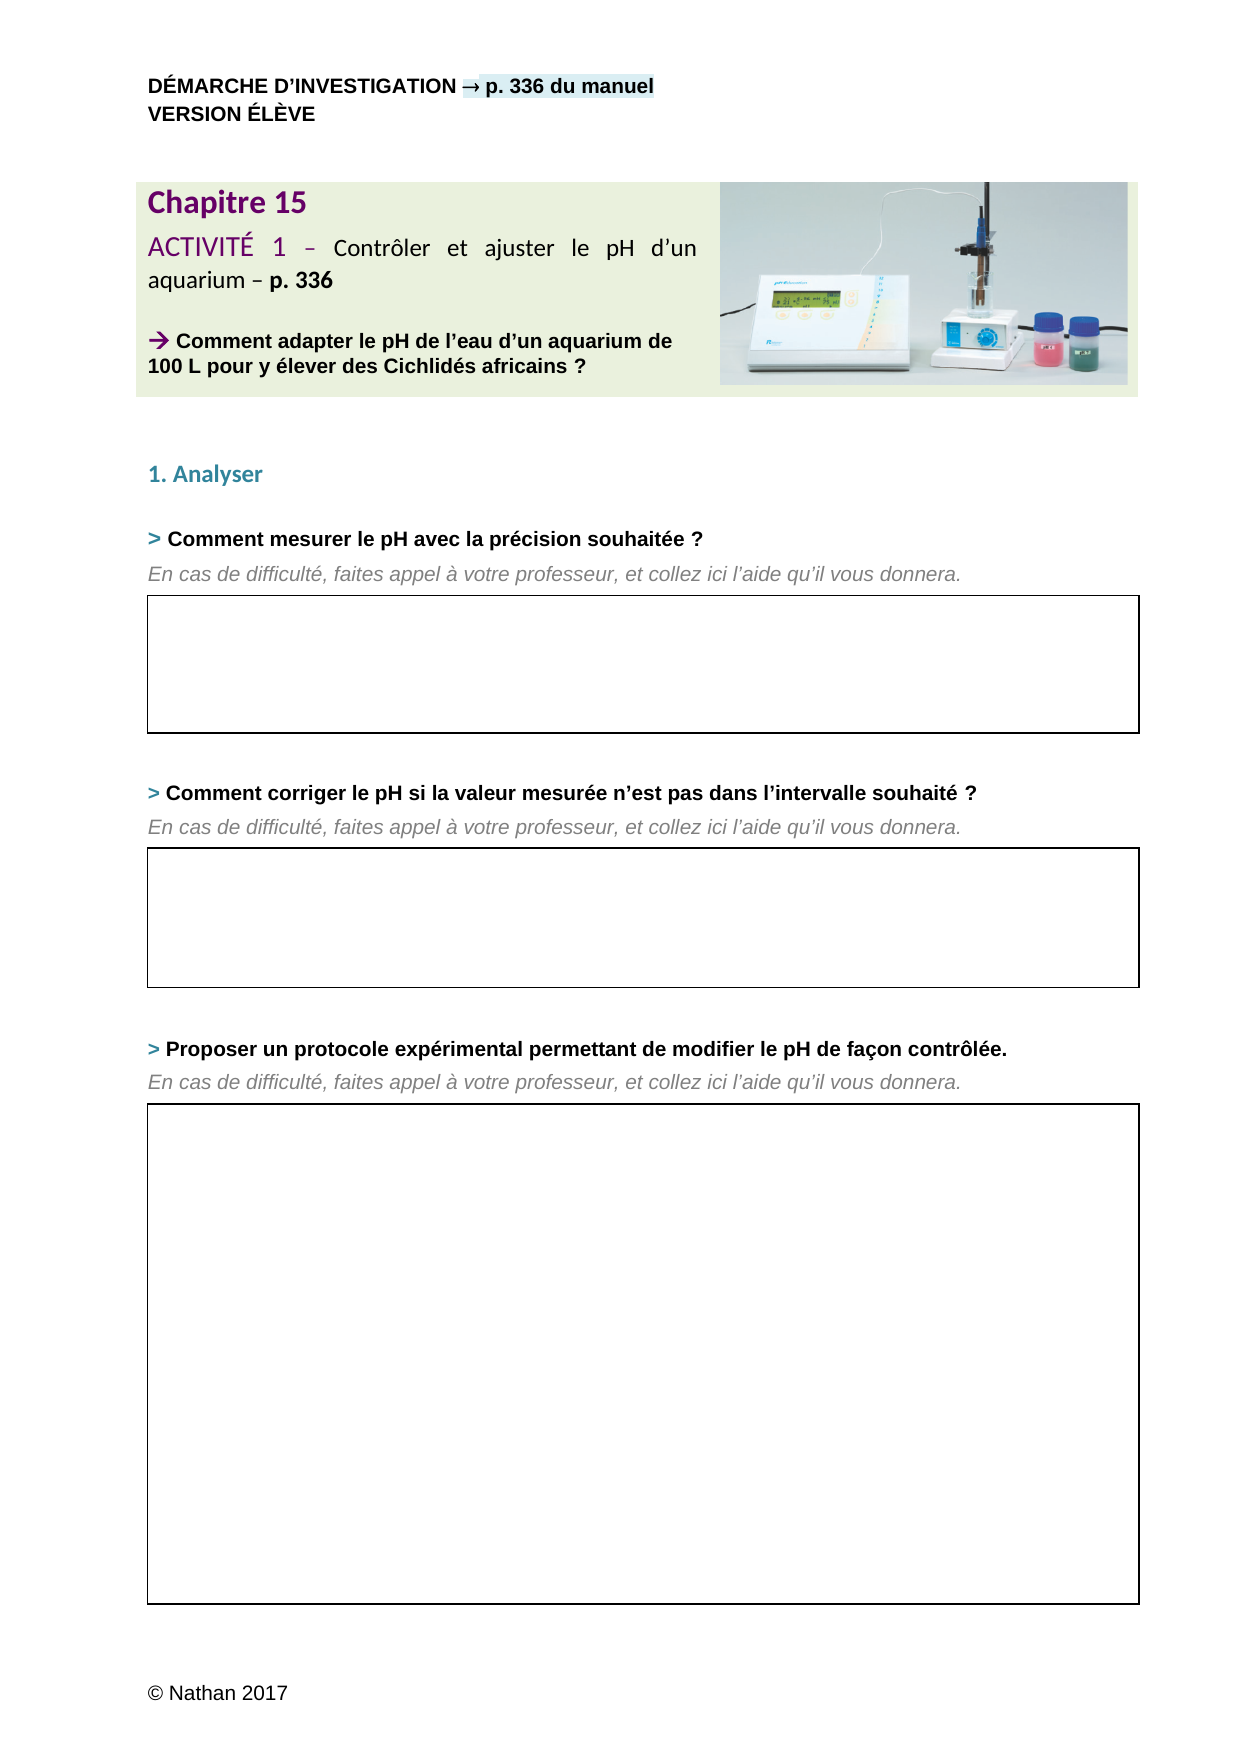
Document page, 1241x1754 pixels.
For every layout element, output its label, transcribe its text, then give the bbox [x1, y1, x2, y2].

text > Proposer un protocole expérimental permettant de modifier le pH de façon contrôlée. [148, 1036, 1107, 1060]
text > Comment mesurer le pH avec la précision souhaitée ? [148, 525, 1107, 552]
text En cas de difficulté, faites appel à votre professeur, et collez ici l’aide qu’il vous donnera. [148, 814, 1093, 838]
table_header Chapitre 15 ACTIVITÉ 1 – Contrôler et ajuster le pH d’un aquarium – p. 336 Comment adapter le pH de l’eau d’un aquarium de 100 L pour y élever des Cichlidés africains ? [136, 182, 709, 397]
text > Comment corriger le pH si la valeur mesurée n’est pas dans l’intervalle souhaité ? [148, 781, 1107, 805]
text En cas de difficulté, faites appel à votre professeur, et collez ici l’aide qu’il vous donnera. [148, 1070, 1093, 1094]
picture [720, 181, 1128, 385]
text En cas de difficulté, faites appel à votre professeur, et collez ici l’aide qu’il vous donnera. [148, 562, 1093, 586]
table_header [709, 182, 1138, 397]
text 1. Analyser [148, 458, 1107, 489]
